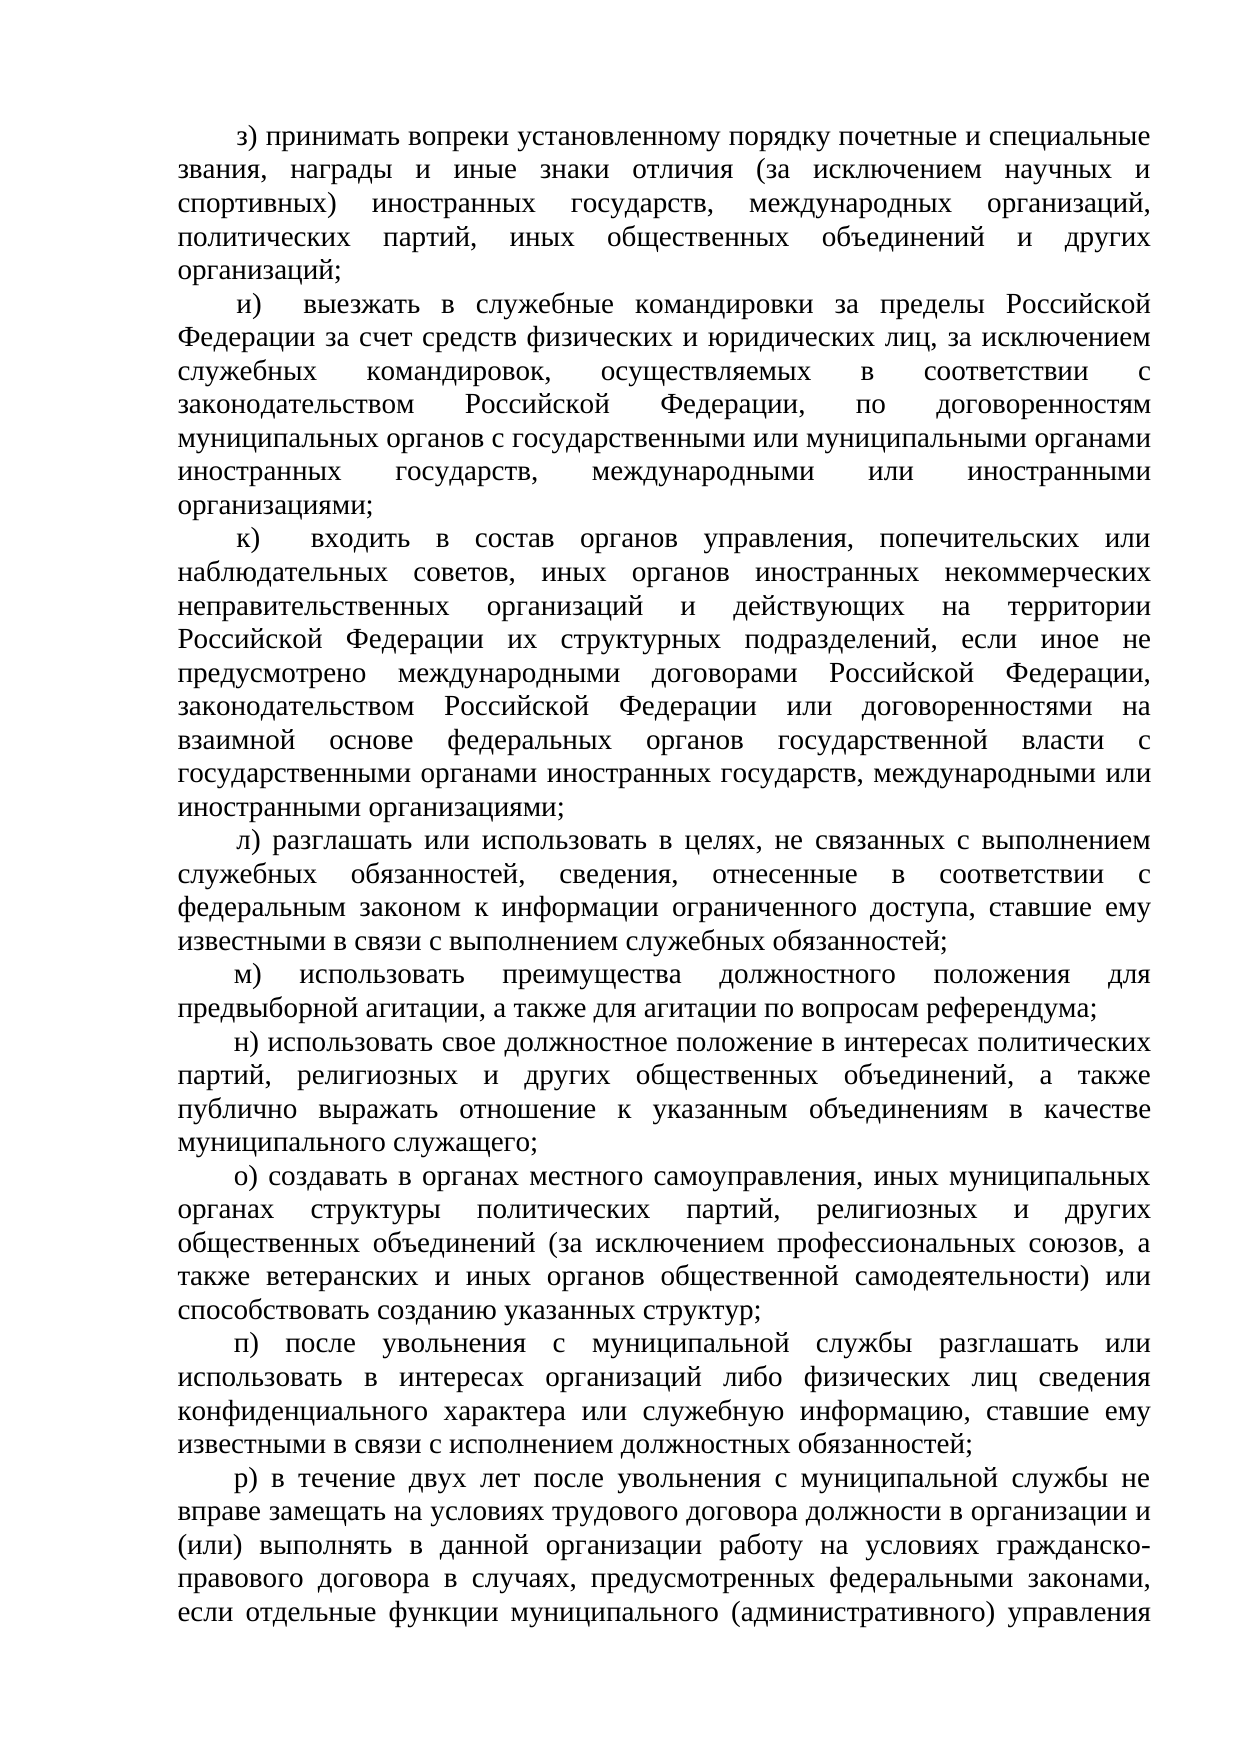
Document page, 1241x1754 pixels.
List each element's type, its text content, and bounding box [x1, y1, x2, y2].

text н) использовать свое должностное положение в интересах политических партий, религиозных и других общественных объединений, а также публично выражать отношение к указанным объединениям в качестве муниципального служащего; [177, 1024, 1152, 1158]
text з) принимать вопреки установленному порядку почетные и специальные звания, награды и иные знаки отличия (за исключением научных и спортивных) иностранных государств, международных организаций, политических партий, иных общественных объединений и других организаций; [177, 118, 1152, 286]
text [177, 1460, 1152, 1627]
text и) выезжать в служебные командировки за пределы Российской Федерации за счет средств физических и юридических лиц, за исключением служебных командировок, осуществляемых в соответствии с законодательством Российской Федерации, по договоренностям муниципальных органов с государственными или муниципальными органами иностранных государств, международными или иностранными организациями; [177, 286, 1152, 521]
text п) после увольнения с муниципальной службы разглашать или использовать в интересах организаций либо физических лиц сведения конфиденциального характера или служебную информацию, ставшие ему известными в связи с исполнением должностных обязанностей; [177, 1326, 1152, 1460]
text л) разглашать или использовать в целях, не связанных с выполнением служебных обязанностей, сведения, отнесенные в соответствии с федеральным законом к информации ограниченного доступа, ставшие ему известными в связи с выполнением служебных обязанностей; [177, 822, 1152, 957]
text к) входить в состав органов управления, попечительских или наблюдательных советов, иных органов иностранных некоммерческих неправительственных организаций и действующих на территории Российской Федерации их структурных подразделений, если иное не предусмотрено международными договорами Российской Федерации, законодательством Российской Федерации или договоренностями на взаимной основе федеральных органов государственной власти с государственными органами иностранных государств, международными или иностранными организациями; [177, 521, 1152, 822]
text о) создавать в органах местного самоуправления, иных муниципальных органах структуры политических партий, религиозных и других общественных объединений (за исключением профессиональных союзов, а также ветеранских и иных органов общественной самодеятельности) или способствовать созданию указанных структур; [177, 1158, 1152, 1326]
text м) использовать преимущества должностного положения для предвыборной агитации, а также для агитации по вопросам референдума; [177, 957, 1152, 1024]
